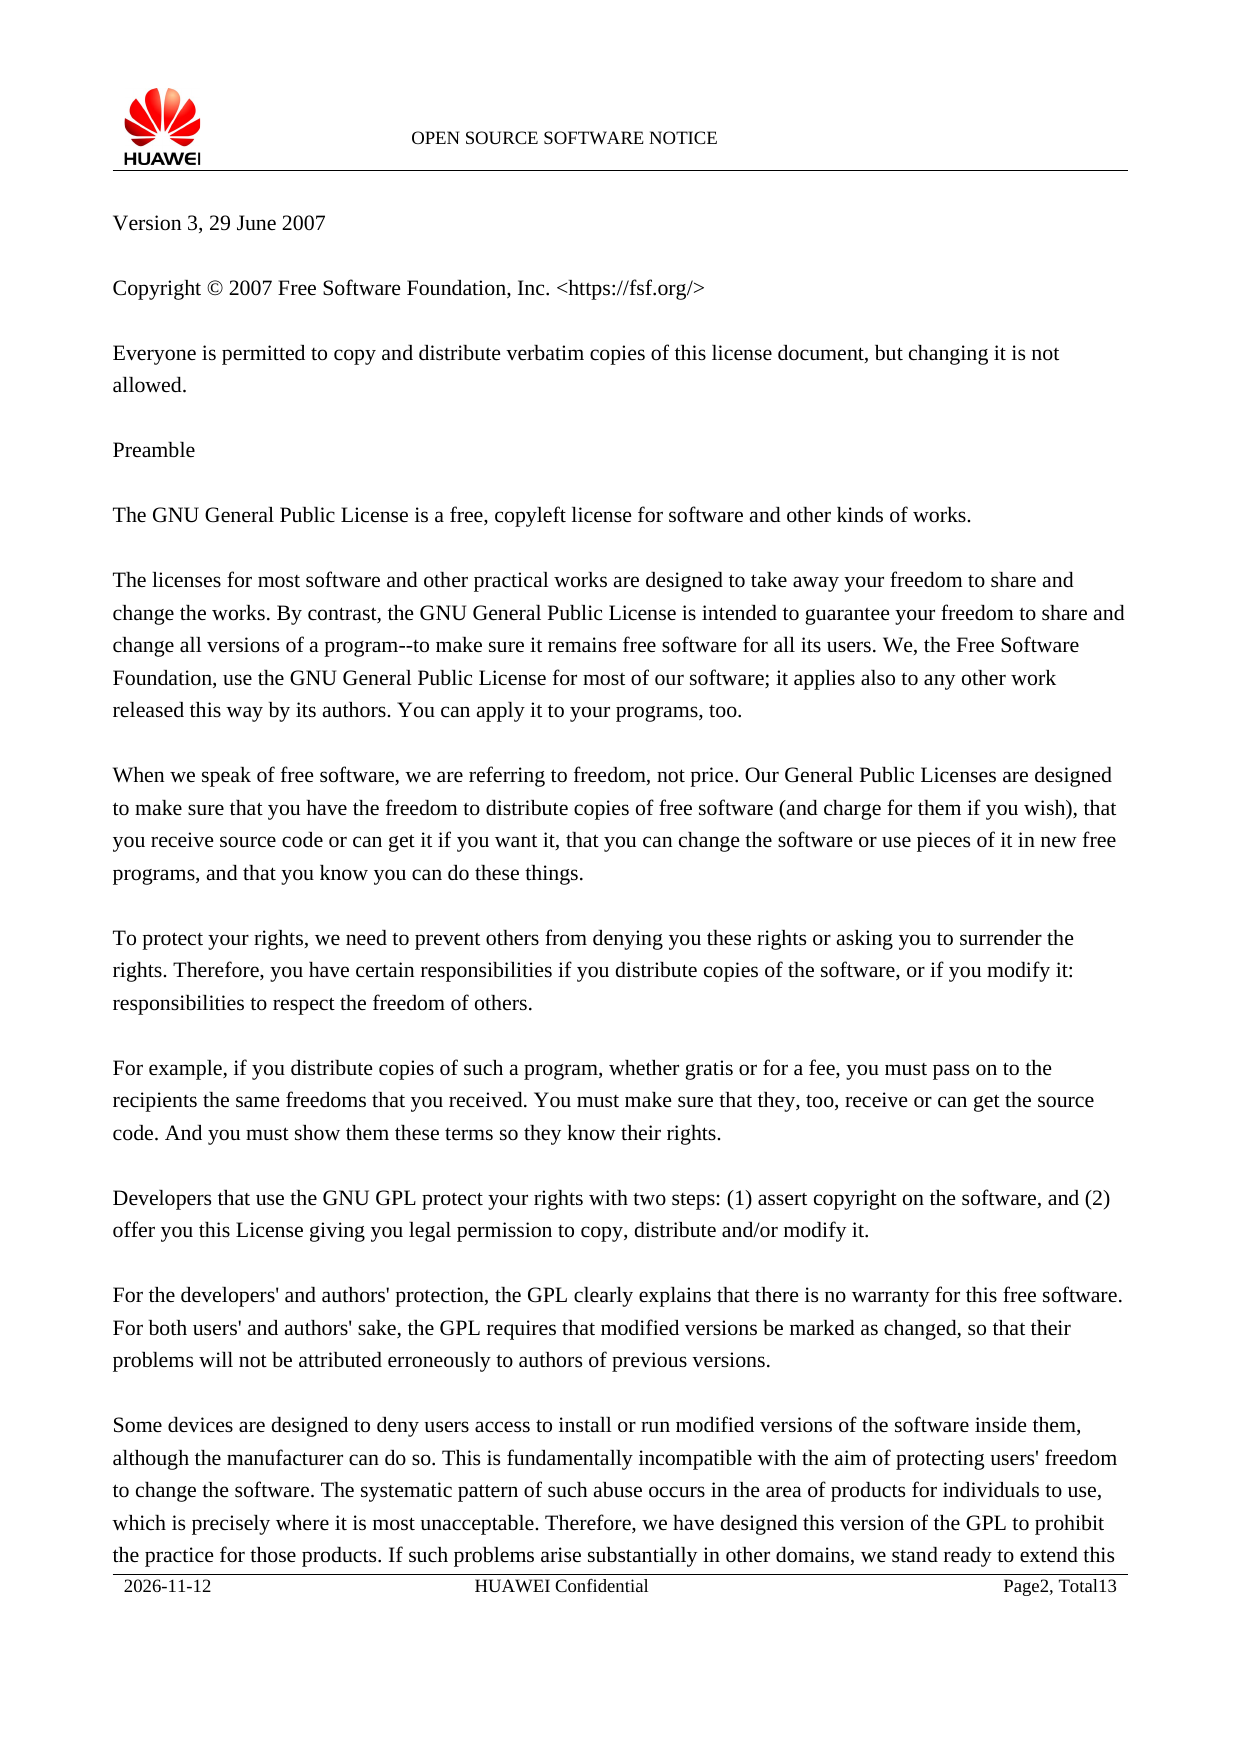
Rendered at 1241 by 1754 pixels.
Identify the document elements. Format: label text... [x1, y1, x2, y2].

picture [124, 88, 201, 165]
